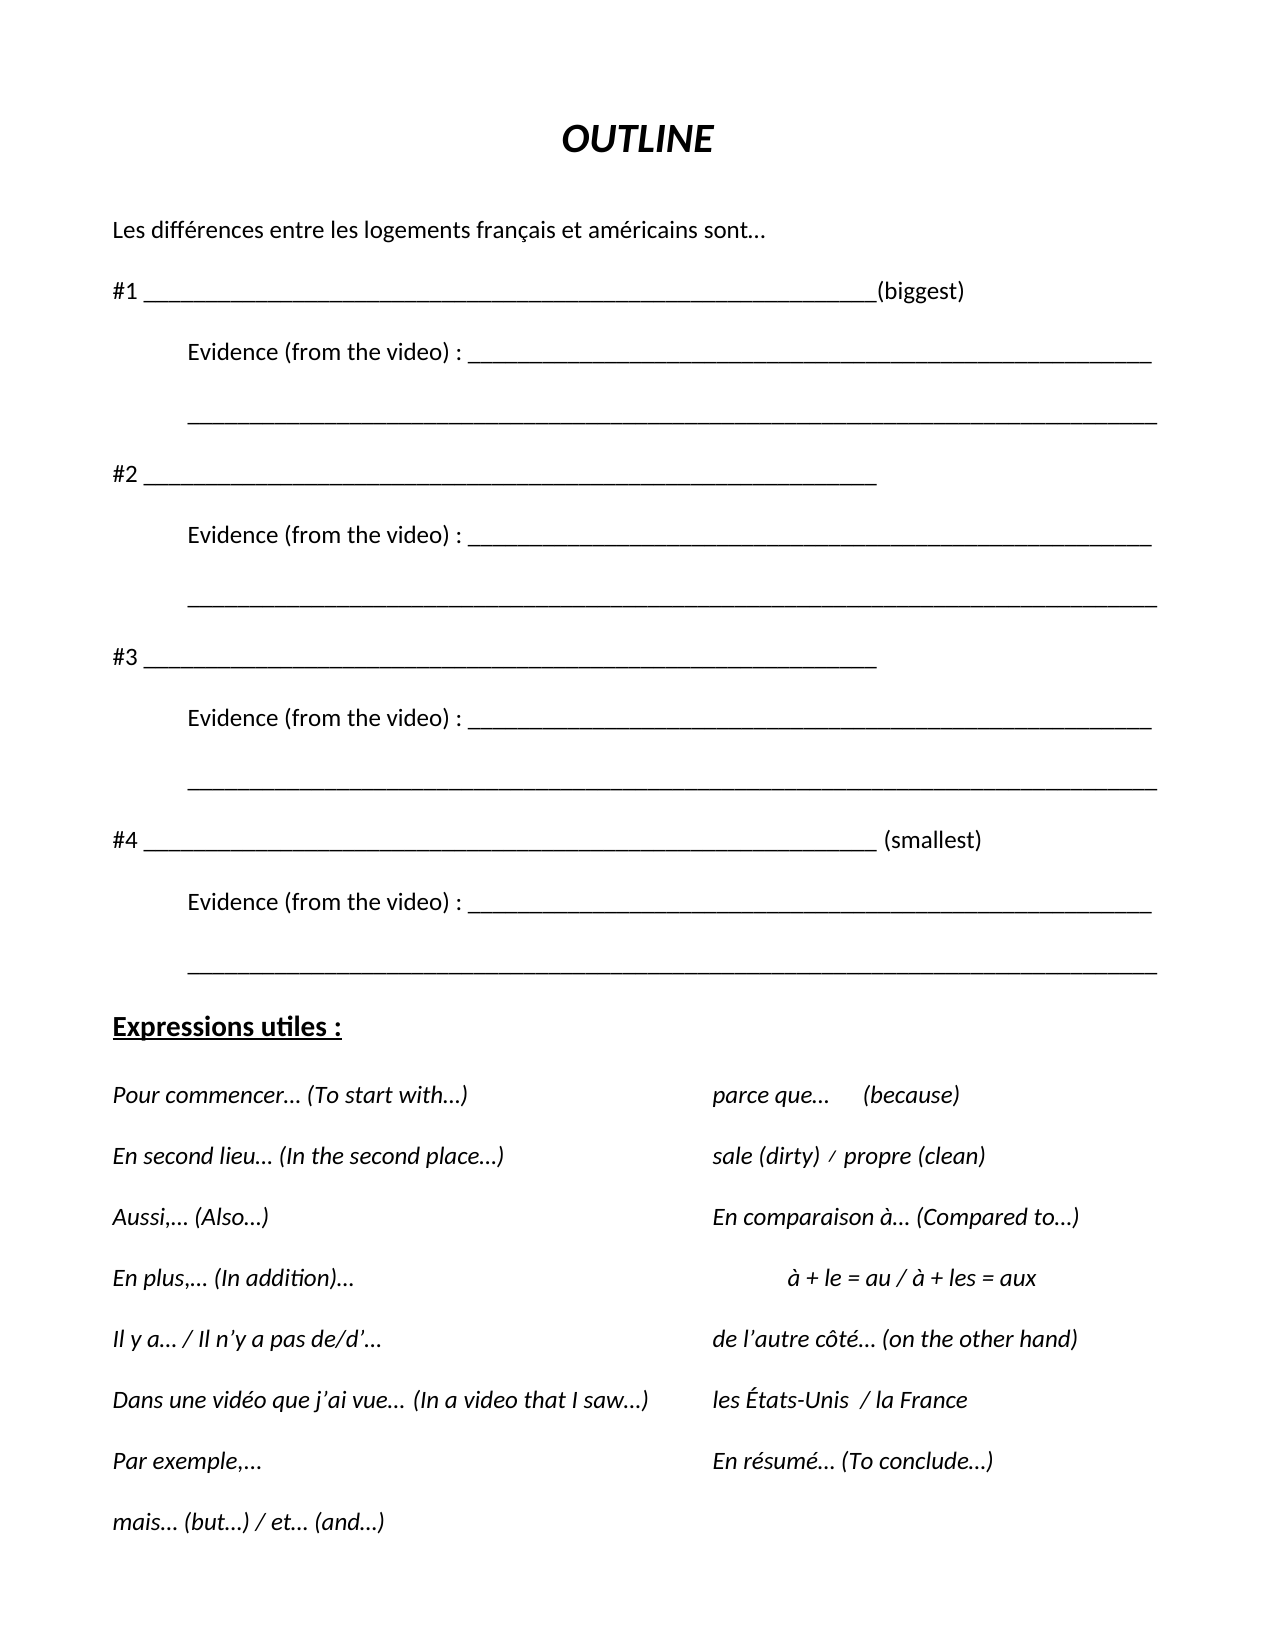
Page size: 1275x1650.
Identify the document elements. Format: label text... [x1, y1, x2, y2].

text En second lieu… (In the second place…) sale (dirty) ≠ propre (clean) [112, 1140, 1162, 1171]
text #3 ___________________________________________________________ [112, 641, 1162, 672]
text Dans une vidéo que j’ai vue… (In a video that I saw…) les États-Unis / la France [112, 1384, 1162, 1415]
text Les différences entre les logements français et américains sont… [112, 214, 1162, 245]
text Evidence (from the video) : _______________________________________________________ [112, 886, 1162, 916]
text #2 ___________________________________________________________ [112, 458, 1162, 489]
text ______________________________________________________________________________ [112, 947, 1162, 977]
text Pour commencer… (To start with…) parce que… (because) [112, 1079, 1162, 1109]
text Aussi,… (Also…) En comparaison à… (Compared to…) [112, 1201, 1162, 1232]
text OUTLINE [112, 112, 1162, 163]
text ______________________________________________________________________________ [112, 763, 1162, 794]
text Evidence (from the video) : _______________________________________________________ [112, 519, 1162, 550]
text Evidence (from the video) : _______________________________________________________ [112, 702, 1162, 733]
text #4 ___________________________________________________________ (smallest) [112, 824, 1162, 855]
text Evidence (from the video) : _______________________________________________________ [112, 336, 1162, 367]
text mais… (but…) / et… (and…) [112, 1506, 1162, 1537]
text Il y a… / Il n’y a pas de/d’… de l’autre côté… (on the other hand) [112, 1323, 1162, 1354]
text ______________________________________________________________________________ [112, 397, 1162, 428]
text En plus,… (In addition)… à + le = au / à + les = aux [112, 1262, 1162, 1293]
text Par exemple,... En résumé… (To conclude…) [112, 1445, 1162, 1476]
text #1 ___________________________________________________________(biggest) [112, 275, 1162, 306]
text ______________________________________________________________________________ [112, 580, 1162, 611]
text Expressions utiles : [112, 1008, 1162, 1043]
